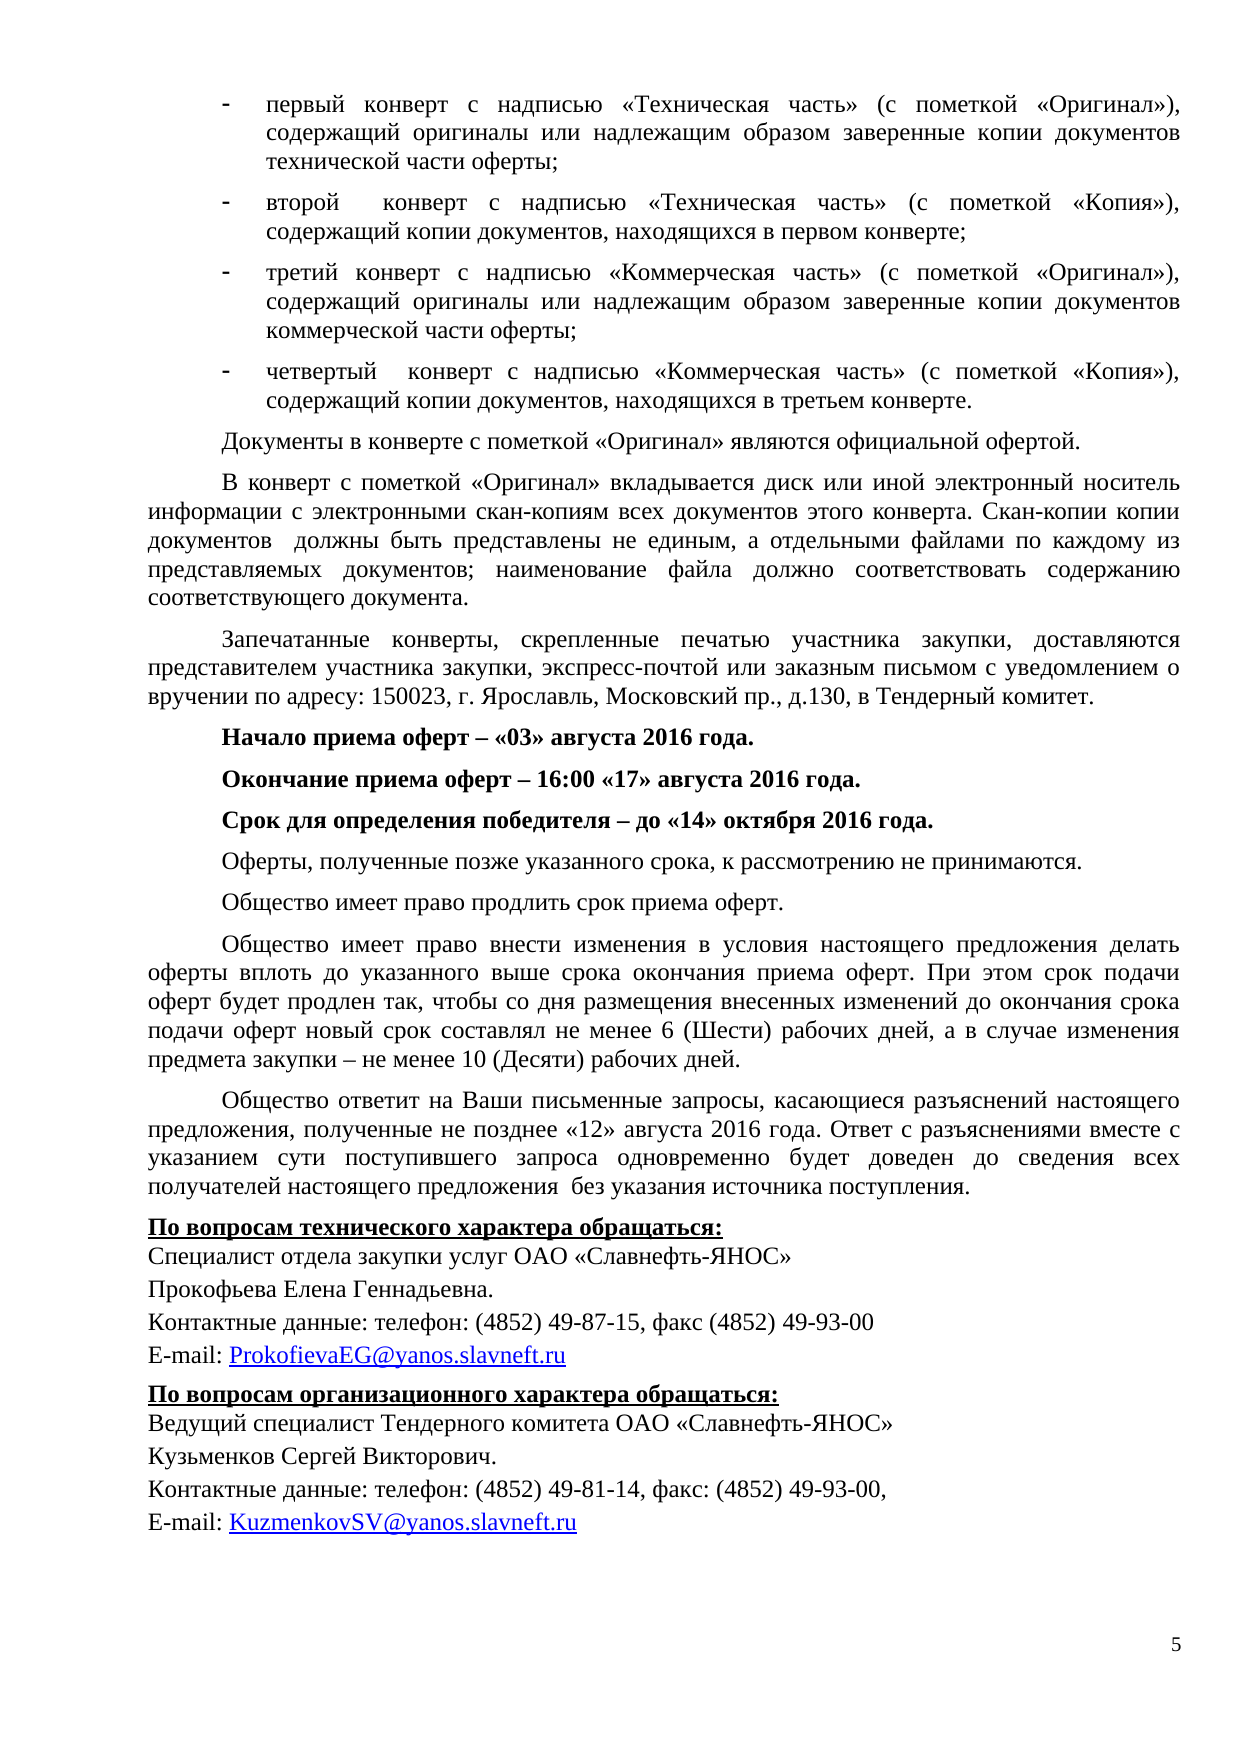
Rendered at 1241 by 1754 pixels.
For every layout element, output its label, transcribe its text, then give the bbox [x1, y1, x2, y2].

text Кузьменков Сергей Викторович. [148, 1441, 1181, 1470]
text По вопросам организационного характера обращаться: [148, 1379, 1181, 1408]
list четвертый конверт с надписью «Коммерческая часть» (с пометкой «Копия»), содержащий копии документов, находящихся в третьем конверте. [222, 356, 1181, 414]
text Контактные данные: телефон: (4852) 49-81-14, факс: (4852) 49-93-00, [148, 1474, 1181, 1503]
text Окончание приема оферт – 16:00 «17» августа 2016 года. [221, 764, 1181, 792]
text Срок для определения победителя – до «14» октября 2016 года. [221, 805, 1181, 834]
text E-mail: ProkofievaEG@yanos.slavneft.ru [148, 1340, 1181, 1369]
text Прокофьева Елена Геннадьевна. [148, 1274, 1181, 1303]
text Документы в конверте с пометкой «Оригинал» являются официальной офертой. [148, 426, 1181, 455]
text Общество имеет право продлить срок приема оферт. [148, 887, 1181, 916]
text Специалист отдела закупки услуг ОАО «Славнефть-ЯНОС» [148, 1241, 1181, 1270]
list первый конверт с надписью «Техническая часть» (с пометкой «Оригинал»), содержащий оригиналы или надлежащим образом заверенные копии документов технической части оферты; [222, 89, 1181, 175]
text В конверт с пометкой «Оригинал» вкладывается диск или иной электронный носитель информации с электронными скан-копиям всех документов этого конверта. Скан-копии копии документов должны быть представлены не единым, а отдельными файлами по каждому из представляемых документов; наименование файла должно соответствовать содержанию соответствующего документа. [148, 467, 1181, 611]
text Общество имеет право внести изменения в условия настоящего предложения делать оферты вплоть до указанного выше срока окончания приема оферт. При этом срок подачи оферт будет продлен так, чтобы со дня размещения внесенных изменений до окончания срока подачи оферт новый срок составлял не менее 6 (Шести) рабочих дней, а в случае изменения предмета закупки – не менее 10 (Десяти) рабочих дней. [148, 929, 1181, 1072]
list третий конверт с надписью «Коммерческая часть» (с пометкой «Оригинал»), содержащий оригиналы или надлежащим образом заверенные копии документов коммерческой части оферты; [222, 257, 1181, 344]
text E-mail: KuzmenkovSV@yanos.slavneft.ru [148, 1507, 1181, 1536]
text Запечатанные конверты, скрепленные печатью участника закупки, доставляются представителем участника закупки, экспресс-почтой или заказным письмом с уведомлением о вручении по адресу: 150023, г. Ярославль, Московский пр., д.130, в Тендерный комитет. [148, 624, 1181, 710]
list второй конверт с надписью «Техническая часть» (с пометкой «Копия»), содержащий копии документов, находящихся в первом конверте; [222, 187, 1181, 245]
text Контактные данные: телефон: (4852) 49-87-15, факс (4852) 49-93-00 [148, 1307, 1181, 1336]
text Ведущий специалист Тендерного комитета ОАО «Славнефть-ЯНОС» [148, 1408, 1181, 1437]
text По вопросам технического характера обращаться: [148, 1212, 1181, 1241]
text Начало приема оферт – «03» августа 2016 года. [221, 722, 1181, 751]
text Оферты, полученные позже указанного срока, к рассмотрению не принимаются. [148, 846, 1181, 875]
text Общество ответит на Ваши письменные запросы, касающиеся разъяснений настоящего предложения, полученные не позднее «12» августа 2016 года. Ответ с разъяснениями вместе с указанием сути поступившего запроса одновременно будет доведен до сведения всех получателей настоящего предложения без указания источника поступления. [148, 1085, 1181, 1200]
